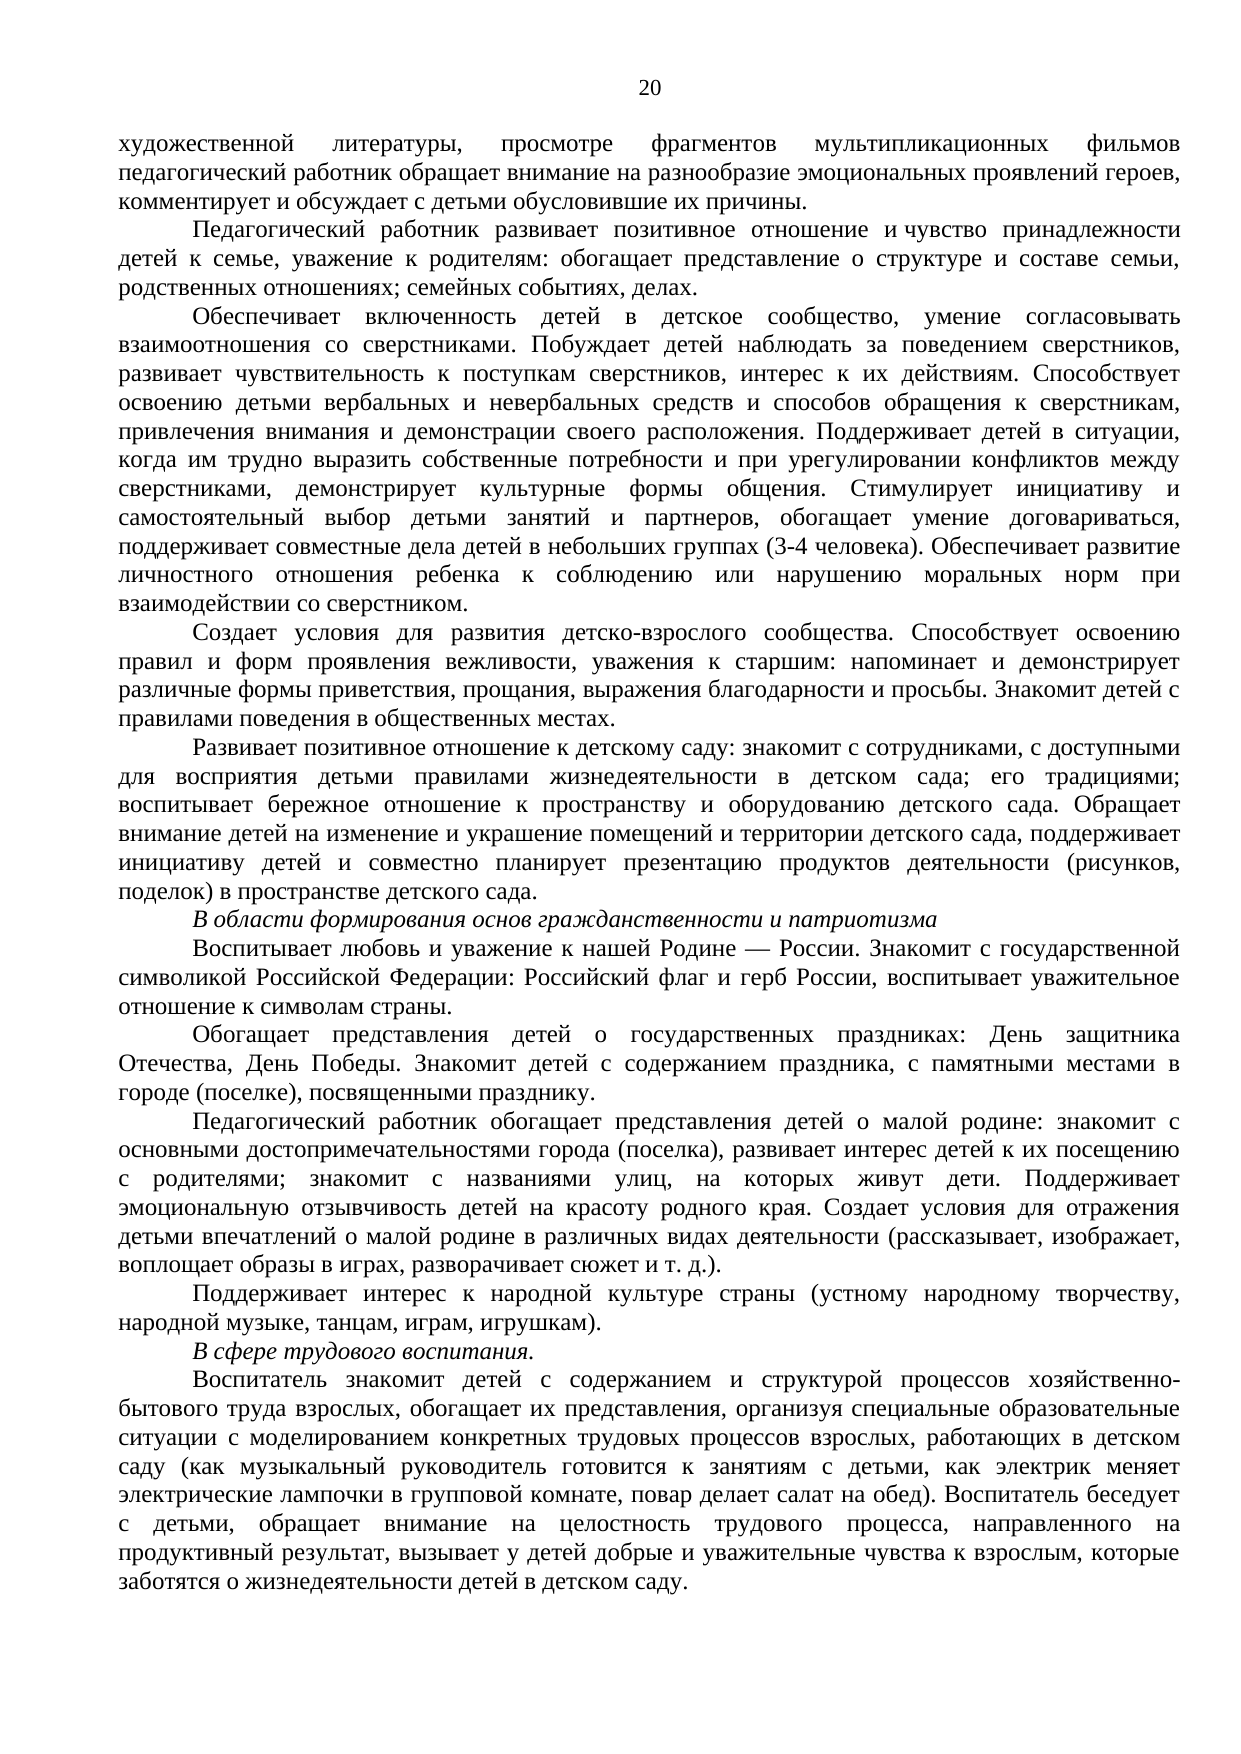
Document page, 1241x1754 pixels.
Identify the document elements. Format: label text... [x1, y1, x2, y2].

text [118, 128, 1181, 214]
text Воспитатель знакомит детей с содержанием и структурой процессов хозяйственно-бытового труда взрослых, обогащает их представления, организуя специальные образовательные ситуации с моделированием конкретных трудовых процессов взрослых, работающих в детском саду (как музыкальный руководитель готовится к занятиям с детьми, как электрик меняет электрические лампочки в групповой комнате, повар делает салат на обед). Воспитатель беседует с детьми, обращает внимание на целостность трудового процесса, направленного на продуктивный результат, вызывает у детей добрые и уважительные чувства к взрослым, которые заботятся о жизнедеятельности детей в детском саду. [118, 1364, 1181, 1594]
text Воспитывает любовь и уважение к нашей Родине — России. Знакомит с государственной символикой Российской Федерации: Российский флаг и герб России, воспитывает уважительное отношение к символам страны. [118, 933, 1181, 1019]
text Педагогический работник обогащает представления детей о малой родине: знакомит с основными достопримечательностями города (поселка), развивает интерес детей к их посещению с родителями; знакомит с названиями улиц, на которых живут дети. Поддерживает эмоциональную отзывчивость детей на красоту родного края. Создает условия для отражения детьми впечатлений о малой родине в различных видах деятельности (рассказывает, изображает, воплощает образы в играх, разворачивает сюжет и т. д.). [118, 1106, 1181, 1278]
text Педагогический работник развивает позитивное отношение и чувство принадлежности детей к семье, уважение к родителям: обогащает представление о структуре и составе семьи, родственных отношениях; семейных событиях, делах. [118, 214, 1181, 301]
text Создает условия для развития детско-взрослого сообщества. Способствует освоению правил и форм проявления вежливости, уважения к старшим: напоминает и демонстрирует различные формы приветствия, прощания, выражения благодарности и просьбы. Знакомит детей с правилами поведения в общественных местах. [118, 617, 1181, 732]
text Обогащает представления детей о государственных праздниках: День защитника Отечества, День Победы. Знакомит детей с содержанием праздника, с памятными местами в городе (поселке), посвященными празднику. [118, 1019, 1181, 1106]
text Развивает позитивное отношение к детскому саду: знакомит с сотрудниками, с доступными для восприятия детьми правилами жизнедеятельности в детском сада; его традициями; воспитывает бережное отношение к пространству и оборудованию детского сада. Обращает внимание детей на изменение и украшение помещений и территории детского сада, поддерживает инициативу детей и совместно планирует презентацию продуктов деятельности (рисунков, поделок) в пространстве детского сада. [118, 732, 1181, 904]
text Обеспечивает включенность детей в детское сообщество, умение согласовывать взаимоотношения со сверстниками. Побуждает детей наблюдать за поведением сверстников, развивает чувствительность к поступкам сверстников, интерес к их действиям. Способствует освоению детьми вербальных и невербальных средств и способов обращения к сверстникам, привлечения внимания и демонстрации своего расположения. Поддерживает детей в ситуации, когда им трудно выразить собственные потребности и при урегулировании конфликтов между сверстниками, демонстрирует культурные формы общения. Стимулирует инициативу и самостоятельный выбор детьми занятий и партнеров, обогащает умение договариваться, поддерживает совместные дела детей в небольших группах (3-4 человека). Обеспечивает развитие личностного отношения ребенка к соблюдению или нарушению моральных норм при взаимодействии со сверстником. [118, 301, 1181, 617]
text В области формирования основ гражданственности и патриотизма [118, 904, 1181, 933]
text В сфере трудового воспитания. [118, 1336, 1181, 1364]
text Поддерживает интерес к народной культуре страны (устному народному творчеству, народной музыке, танцам, играм, игрушкам). [118, 1278, 1181, 1336]
